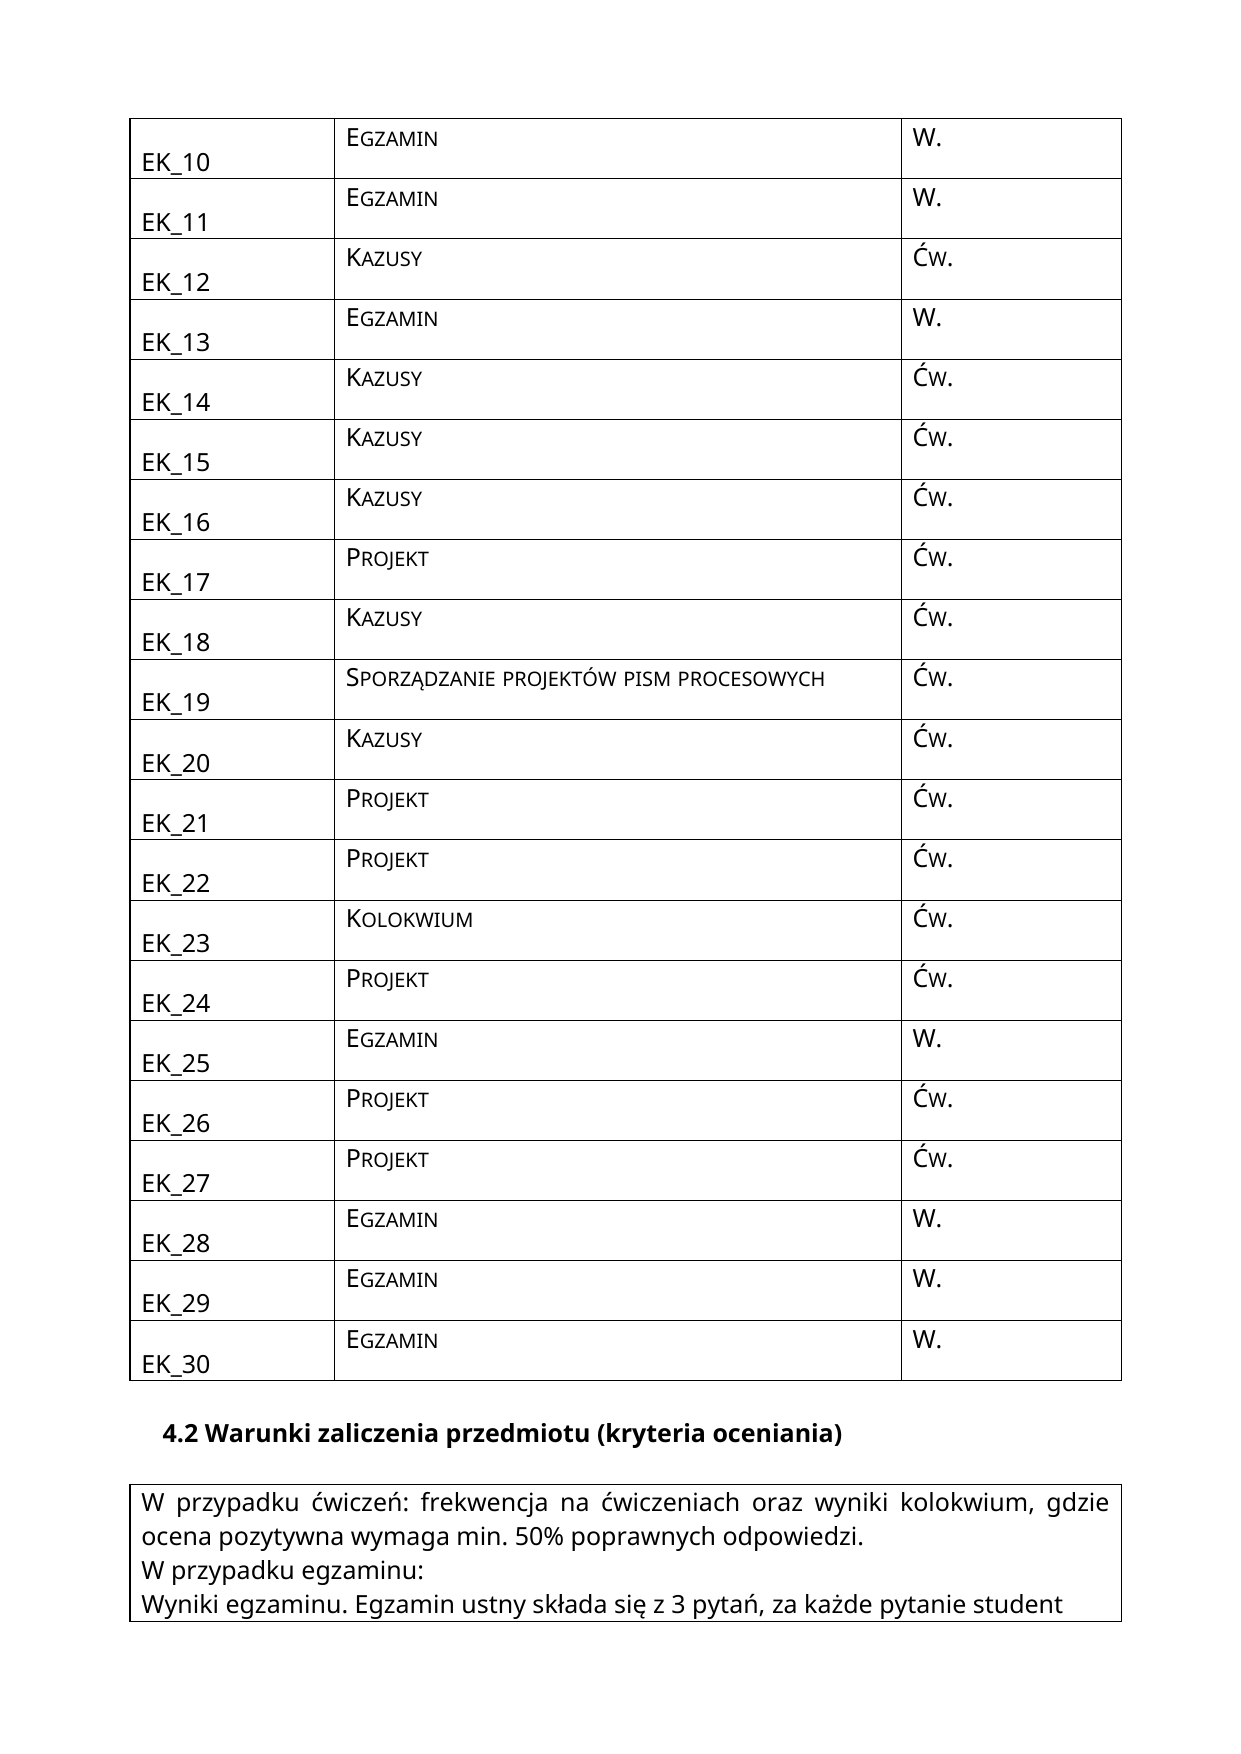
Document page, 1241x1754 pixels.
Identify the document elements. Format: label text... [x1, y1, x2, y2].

table_cell W. [902, 1261, 1121, 1320]
table_cell Kazusy [335, 720, 901, 779]
table_cell Ćw. [902, 660, 1121, 719]
table_cell EK_19 [131, 660, 334, 719]
table_cell Projekt [335, 540, 901, 599]
table_cell Ćw. [902, 961, 1121, 1020]
table_cell EK_18 [131, 600, 334, 659]
table_cell Egzamin [335, 300, 901, 358]
table_cell EK_11 [131, 179, 334, 238]
table_cell EK_27 [131, 1141, 334, 1200]
table_cell EK_13 [131, 300, 334, 358]
table_cell Kazusy [335, 239, 901, 298]
table_cell EK_24 [131, 961, 334, 1020]
table_cell Ćw. [902, 720, 1121, 779]
table_cell Egzamin [335, 1201, 901, 1260]
table_cell Ćw. [902, 1081, 1121, 1140]
table_cell Ćw. [902, 540, 1121, 599]
table_cell EK_12 [131, 239, 334, 298]
table_cell Projekt [335, 961, 901, 1020]
table_cell Ćw. [902, 239, 1121, 298]
table_cell Egzamin [335, 1321, 901, 1380]
table_cell EK_25 [131, 1021, 334, 1080]
table_cell Kolokwium [335, 901, 901, 959]
table_cell W. [902, 300, 1121, 358]
table_cell EK_22 [131, 840, 334, 899]
table_cell Ćw. [902, 600, 1121, 659]
table_cell EK_23 [131, 901, 334, 959]
table_cell EK_16 [131, 480, 334, 539]
table_cell Ćw. [902, 901, 1121, 959]
table_cell EK_30 [131, 1321, 334, 1380]
table_cell EK_21 [131, 780, 334, 839]
table_cell EK_20 [131, 720, 334, 779]
table_cell EK_10 [131, 119, 334, 178]
table_cell Projekt [335, 780, 901, 839]
table_cell Egzamin [335, 1021, 901, 1080]
table_cell Ćw. [902, 480, 1121, 539]
table_cell Ćw. [902, 1141, 1121, 1200]
table_cell EK_28 [131, 1201, 334, 1260]
table_cell Sporządzanie projektów pism procesowych [335, 660, 901, 719]
table_cell Projekt [335, 1141, 901, 1200]
table_cell W. [902, 179, 1121, 238]
table_cell Ćw. [902, 780, 1121, 839]
table_cell Kazusy [335, 420, 901, 479]
table_cell Egzamin [335, 119, 901, 178]
table_cell Projekt [335, 840, 901, 899]
table_cell Projekt [335, 1081, 901, 1140]
table_cell W. [902, 119, 1121, 178]
table_cell Kazusy [335, 360, 901, 419]
table_cell W. [902, 1321, 1121, 1380]
table_cell Ćw. [902, 840, 1121, 899]
table_cell W. [902, 1201, 1121, 1260]
table_cell Ćw. [902, 360, 1121, 419]
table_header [131, 1485, 1121, 1621]
table_cell EK_14 [131, 360, 334, 419]
table_cell EK_26 [131, 1081, 334, 1140]
table_cell Kazusy [335, 600, 901, 659]
table_cell Egzamin [335, 1261, 901, 1320]
table_cell W. [902, 1021, 1121, 1080]
table_cell Kazusy [335, 480, 901, 539]
table_cell EK_17 [131, 540, 334, 599]
table_cell Ćw. [902, 420, 1121, 479]
table_cell Egzamin [335, 179, 901, 238]
table_cell EK_29 [131, 1261, 334, 1320]
table_cell EK_15 [131, 420, 334, 479]
text 4.2 Warunki zaliczenia przedmiotu (kryteria oceniania) [162, 1415, 1122, 1449]
